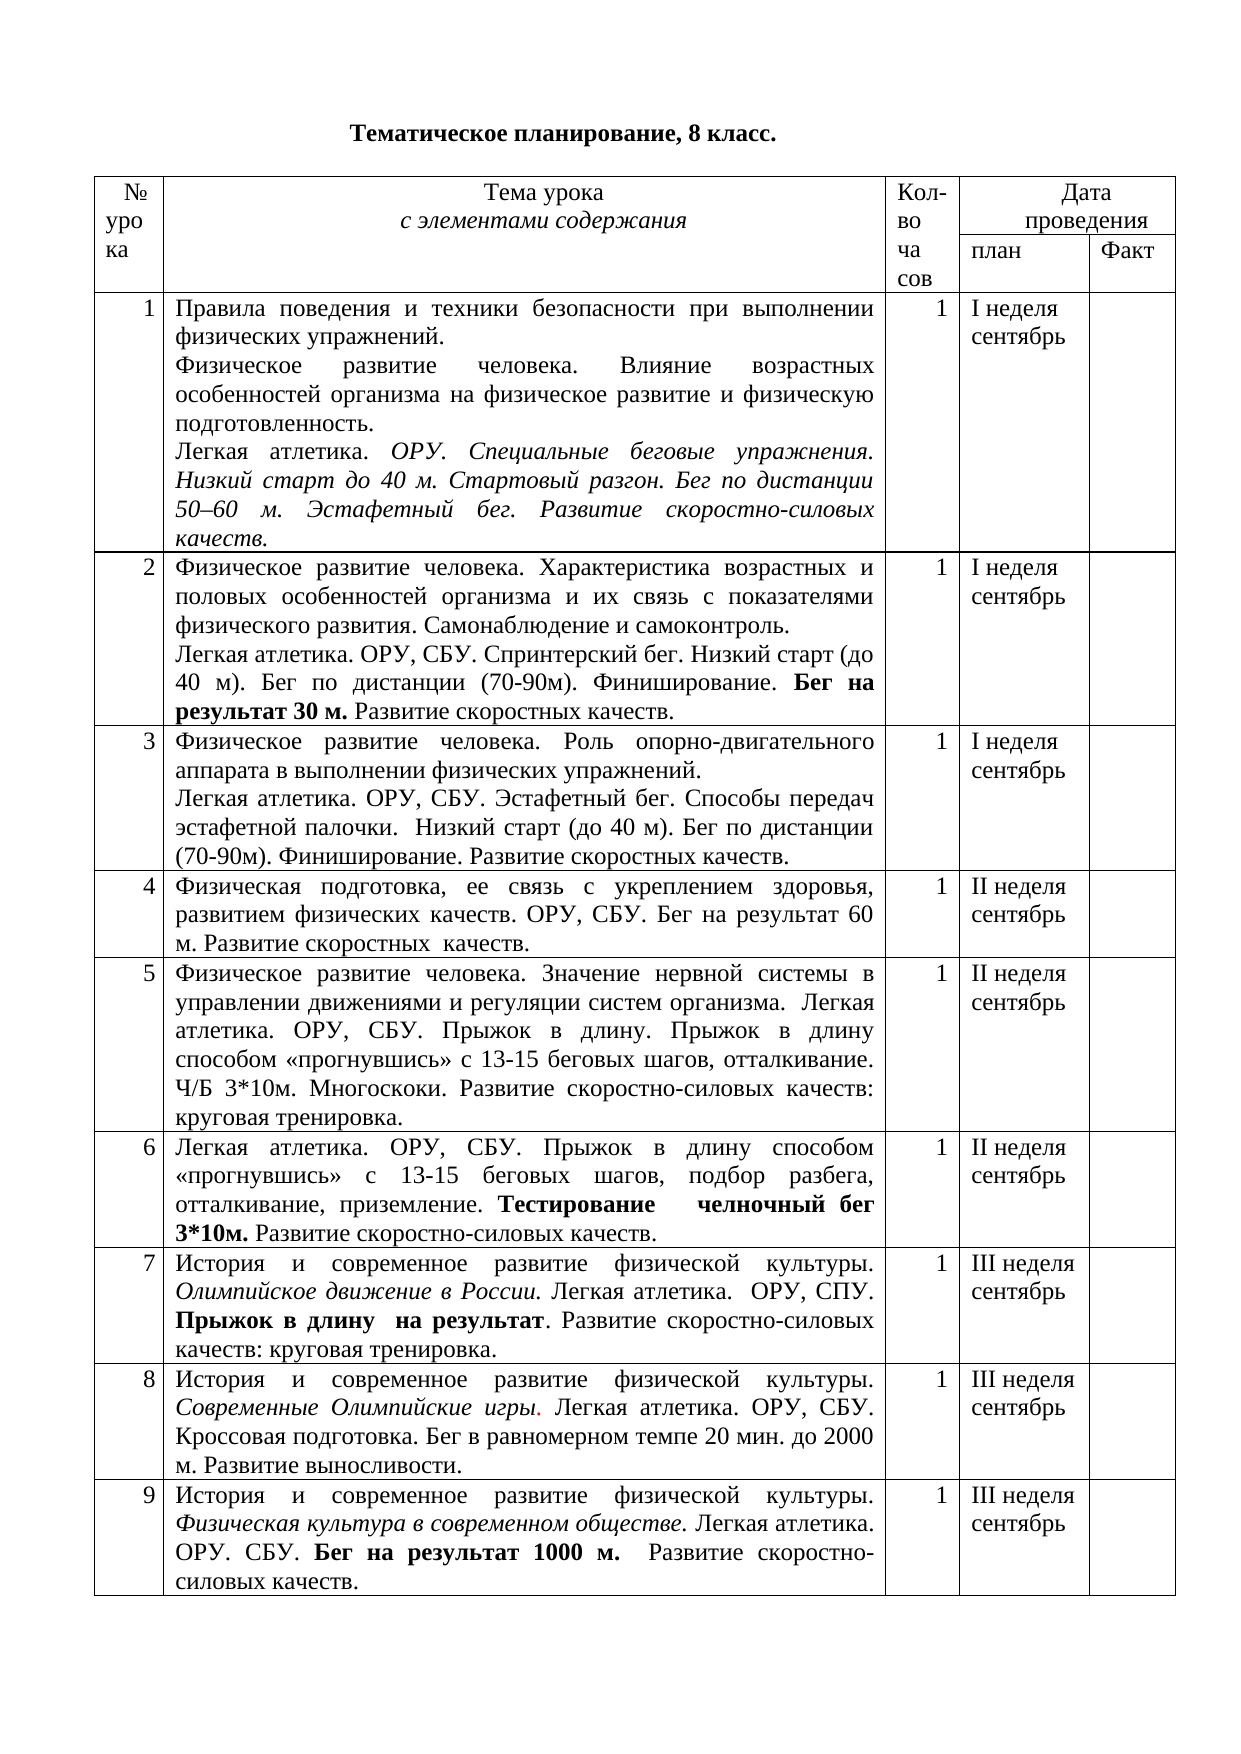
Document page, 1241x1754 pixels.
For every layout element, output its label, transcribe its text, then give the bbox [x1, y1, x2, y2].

table_cell История и современное развитие физической культуры. Олимпийское движение в России. Легкая атлетика. ОРУ, СПУ. Прыжок в длину на результат. Развитие скоростно-силовых качеств: круговая тренировка. [164, 1248, 885, 1363]
table_cell 1 [886, 958, 959, 1131]
table_header № урока [95, 177, 163, 292]
table_cell Физическое развитие человека. Характеристика возрастных и половых особенностей организма и их связь с показателями физического развития. Самонаблюдение и самоконтроль. Легкая атлетика. ОРУ, СБУ. Спринтерский бег. Низкий старт (до 40 м). Бег по дистанции (70-90м). Финиширование. Бег на результат 30 м. Развитие скоростных качеств. [164, 553, 885, 725]
table_header Тема урока с элементами содержания [164, 177, 885, 292]
table_cell 5 [95, 958, 163, 1131]
table_cell III неделя сентябрь [960, 1480, 1089, 1595]
table_cell История и современное развитие физической культуры. Современные Олимпийские игры. Легкая атлетика. ОРУ, СБУ. Кроссовая подготовка. Бег в равномерном темпе 20 мин. до 2000 м. Развитие выносливости. [164, 1364, 885, 1479]
table_header Кол-во ча сов [886, 177, 959, 292]
table_cell I неделя сентябрь [960, 553, 1089, 725]
table_cell 1 [886, 1480, 959, 1595]
table_cell Легкая атлетика. ОРУ, СБУ. Прыжок в длину способом «прогнувшись» с 13-15 беговых шагов, подбор разбега, отталкивание, приземление. Тестирование челночный бег 3*10м. Развитие скоростно-силовых качеств. [164, 1132, 885, 1247]
table_cell 1 [886, 726, 959, 870]
table_cell 1 [886, 293, 959, 551]
table_cell II неделя сентябрь [960, 958, 1089, 1131]
table_cell [1090, 293, 1175, 551]
table_cell 6 [95, 1132, 163, 1247]
table_cell [1090, 1248, 1175, 1363]
table_cell [1090, 1480, 1175, 1595]
table_cell Физическое развитие человека. Значение нервной системы в управлении движениями и регуляции систем организма. Легкая атлетика. ОРУ, СБУ. Прыжок в длину. Прыжок в длину способом «прогнувшись» с 13-15 беговых шагов, отталкивание. Ч/Б 3*10м. Многоскоки. Развитие скоростно-силовых качеств: круговая тренировка. [164, 958, 885, 1131]
table_cell I неделя сентябрь [960, 726, 1089, 870]
table_cell 4 [95, 871, 163, 957]
table_cell II неделя сентябрь [960, 1132, 1089, 1247]
table_cell [1090, 1364, 1175, 1479]
table_cell [1090, 553, 1175, 725]
table_cell [1090, 726, 1175, 870]
table_cell 2 [95, 553, 163, 725]
table_cell 9 [95, 1480, 163, 1595]
table_cell 1 [886, 1132, 959, 1247]
table_header Дата проведения [960, 177, 1175, 234]
table_cell 7 [95, 1248, 163, 1363]
table_cell III неделя сентябрь [960, 1248, 1089, 1363]
table_cell Физическое развитие человека. Роль опорно-двигательного аппарата в выполнении физических упражнений. Легкая атлетика. ОРУ, СБУ. Эстафетный бег. Способы передач эстафетной палочки. Низкий старт (до 40 м). Бег по дистанции (70-90м). Финиширование. Развитие скоростных качеств. [164, 726, 885, 870]
table_cell I неделя сентябрь [960, 293, 1089, 551]
table_cell II неделя сентябрь [960, 871, 1089, 957]
table_cell Правила поведения и техники безопасности при выполнении физических упражнений. Физическое развитие человека. Влияние возрастных особенностей организма на физическое развитие и физическую подготовленность. Легкая атлетика. ОРУ. Специальные беговые упражнения. Низкий старт до 40 м. Стартовый разгон. Бег по дистанции 50–60 м. Эстафетный бег. Развитие скоростно-силовых качеств. [164, 293, 885, 551]
table_cell 3 [95, 726, 163, 870]
table_cell III неделя сентябрь [960, 1364, 1089, 1479]
table_cell план [960, 235, 1089, 292]
table_cell 1 [95, 293, 163, 551]
table_cell 1 [886, 1248, 959, 1363]
table_cell Факт [1090, 235, 1175, 292]
table_cell 1 [886, 1364, 959, 1479]
table_cell [1090, 1132, 1175, 1247]
table_cell История и современное развитие физической культуры. Физическая культура в современном обществе. Легкая атлетика. ОРУ. СБУ. Бег на результат 1000 м. Развитие скоростно-силовых качеств. [164, 1480, 885, 1595]
table_cell [1090, 871, 1175, 957]
text Тематическое планирование, 8 класс. [118, 118, 1152, 147]
table_cell [1090, 958, 1175, 1131]
table_cell 1 [886, 871, 959, 957]
table_cell Физическая подготовка, ее связь с укреплением здоровья, развитием физических качеств. ОРУ, СБУ. Бег на результат 60 м. Развитие скоростных качеств. [164, 871, 885, 957]
table_cell 1 [886, 553, 959, 725]
table_cell 8 [95, 1364, 163, 1479]
